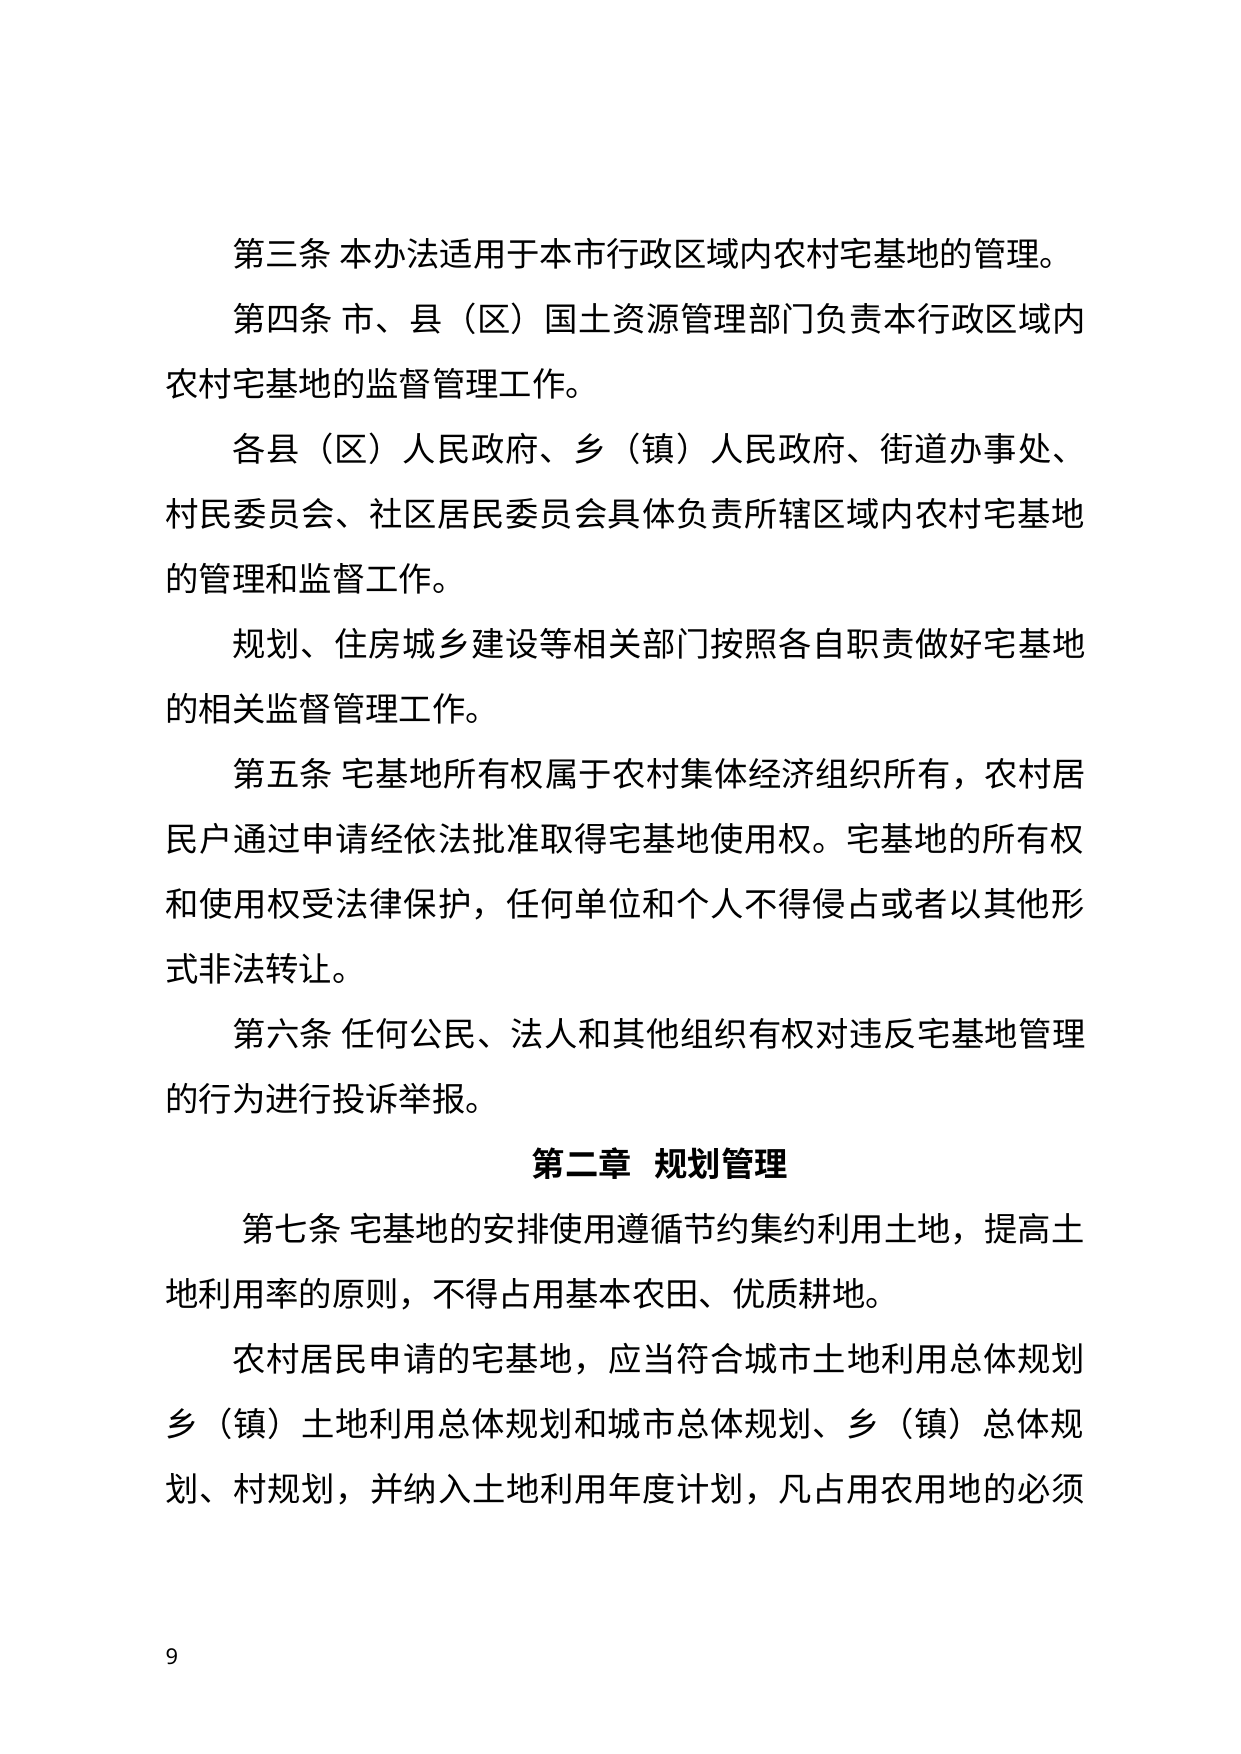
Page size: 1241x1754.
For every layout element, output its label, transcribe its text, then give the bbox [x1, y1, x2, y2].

text 第五条 宅基地所有权属于农村集体经济组织所有，农村居民户通过申请经依法批准取得宅基地使用权。宅基地的所有权和使用权受法律保护，任何单位和个人不得侵占或者以其他形式非法转让。 [165, 739, 1087, 999]
text 第三条 本办法适用于本市行政区域内农村宅基地的管理。 [165, 219, 1087, 284]
text 各县（区）人民政府、乡（镇）人民政府、街道办事处、村民委员会、社区居民委员会具体负责所辖区域内农村宅基地的管理和监督工作。 [165, 414, 1087, 609]
text 第六条 任何公民、法人和其他组织有权对违反宅基地管理的行为进行投诉举报。 [165, 999, 1087, 1129]
text 第二章 规划管理 [165, 1129, 1087, 1194]
text 第四条 市、县（区）国土资源管理部门负责本行政区域内农村宅基地的监督管理工作。 [165, 284, 1087, 414]
text 规划、住房城乡建设等相关部门按照各自职责做好宅基地的相关监督管理工作。 [165, 609, 1087, 739]
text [165, 1324, 1087, 1519]
text 第七条 宅基地的安排使用遵循节约集约利用土地，提高土地利用率的原则，不得占用基本农田、优质耕地。 [165, 1194, 1087, 1324]
